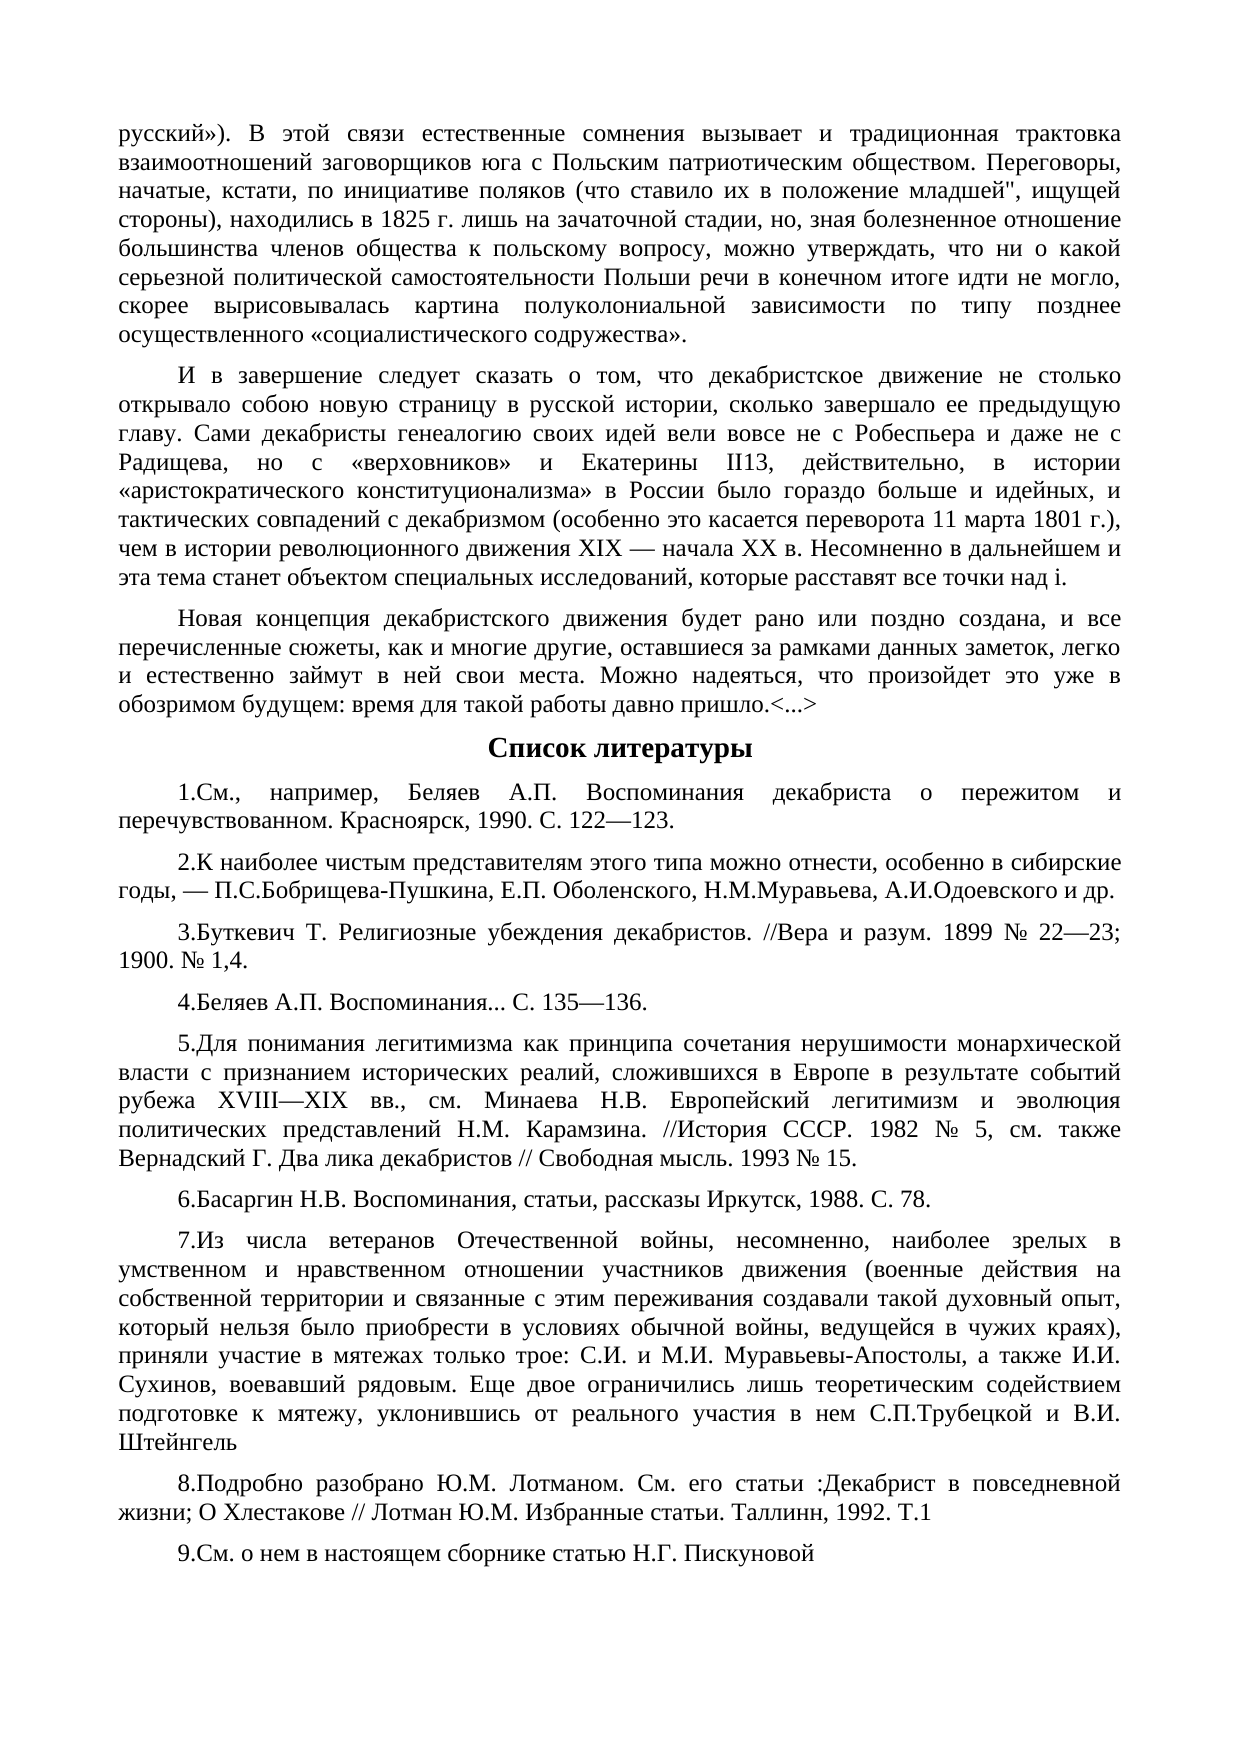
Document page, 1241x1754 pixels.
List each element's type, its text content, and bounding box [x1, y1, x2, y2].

text 9.См. о нем в настоящем сборнике статью H.Г. Пискуновой [118, 1538, 1122, 1567]
text Список литературы [118, 731, 1122, 764]
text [118, 118, 1122, 348]
text 5.Для понимания легитимизма как принципа сочетания нерушимости монархической власти с признанием исторических реалий, сложившихся в Европе в результате событий рубежа XVIII—XIX вв., см. Минаева Н.В. Европейский легитимизм и эволюция политических представлений H.M. Карамзина. //История СССР. 1982 № 5, см. также Вернадский Г. Два лика декабристов // Свободная мысль. 1993 № 15. [118, 1028, 1122, 1172]
text 1.См., например, Беляев А.П. Воспоминания декабриста о пережитом и перечувствованном. Красноярск, 1990. С. 122—123. [118, 777, 1122, 834]
text 2.К наиболее чистым представителям этого типа можно отнести, особенно в сибирские годы, — П.С.Бобрищева-Пушкина, Е.П. Оболенского, H.М.Муравьева, А.И.Одоевского и др. [118, 847, 1122, 904]
text 8.Подробно разобрано Ю.M. Лотманом. См. его статьи :Декабрист в повседневной жизни; О Хлестакове // Лотман Ю.М. Избранные статьи. Таллинн, 1992. Т.1 [118, 1468, 1122, 1525]
text 3.Буткевич Т. Религиозные убеждения декабристов. //Вера и разум. 1899 № 22—23; 1900. № 1,4. [118, 917, 1122, 974]
text И в завершение следует сказать о том, что декабристское движение не столько открывало собою новую страницу в русской истории, сколько завершало ее предыдущую главу. Сами декабристы генеалогию своих идей вели вовсе не с Робеспьера и даже не с Радищева, но с «верховников» и Екатерины II13, действительно, в истории «аристократического конституционализма» в России было гораздо больше и идейных, и тактических совпадений с декабризмом (особенно это касается переворота 11 марта 1801 г.), чем в истории революционного движения XIX — начала XX в. Несомненно в дальнейшем и эта тема станет объектом специальных исследований, которые расставят все точки над i. [118, 361, 1122, 591]
text Новая концепция декабристского движения будет рано или поздно создана, и все перечисленные сюжеты, как и многие другие, оставшиеся за рамками данных заметок, легко и естественно займут в ней свои места. Можно надеяться, что произойдет это уже в обозримом будущем: время для такой работы давно пришло.<...> [118, 603, 1122, 718]
text 7.Из числа ветеранов Отечественной войны, несомненно, наиболее зрелых в умственном и нравственном отношении участников движения (военные действия на собственной территории и связанные с этим переживания создавали такой духовный опыт, который нельзя было приобрести в условиях обычной войны, ведущейся в чужих краях), приняли участие в мятежах только трое: С.И. и M.И. Муравьевы-Апостолы, а также И.И. Сухинов, воевавший рядовым. Еще двое ограничились лишь теоретическим содействием подготовке к мятежу, уклонившись от реального участия в нем С.П.Трубецкой и В.И. Штейнгель [118, 1225, 1122, 1455]
text 4.Беляев А.П. Воспоминания... С. 135—136. [118, 987, 1122, 1015]
text 6.Басаргин Н.В. Воспоминания, статьи, рассказы Иркутск, 1988. С. 78. [118, 1184, 1122, 1213]
